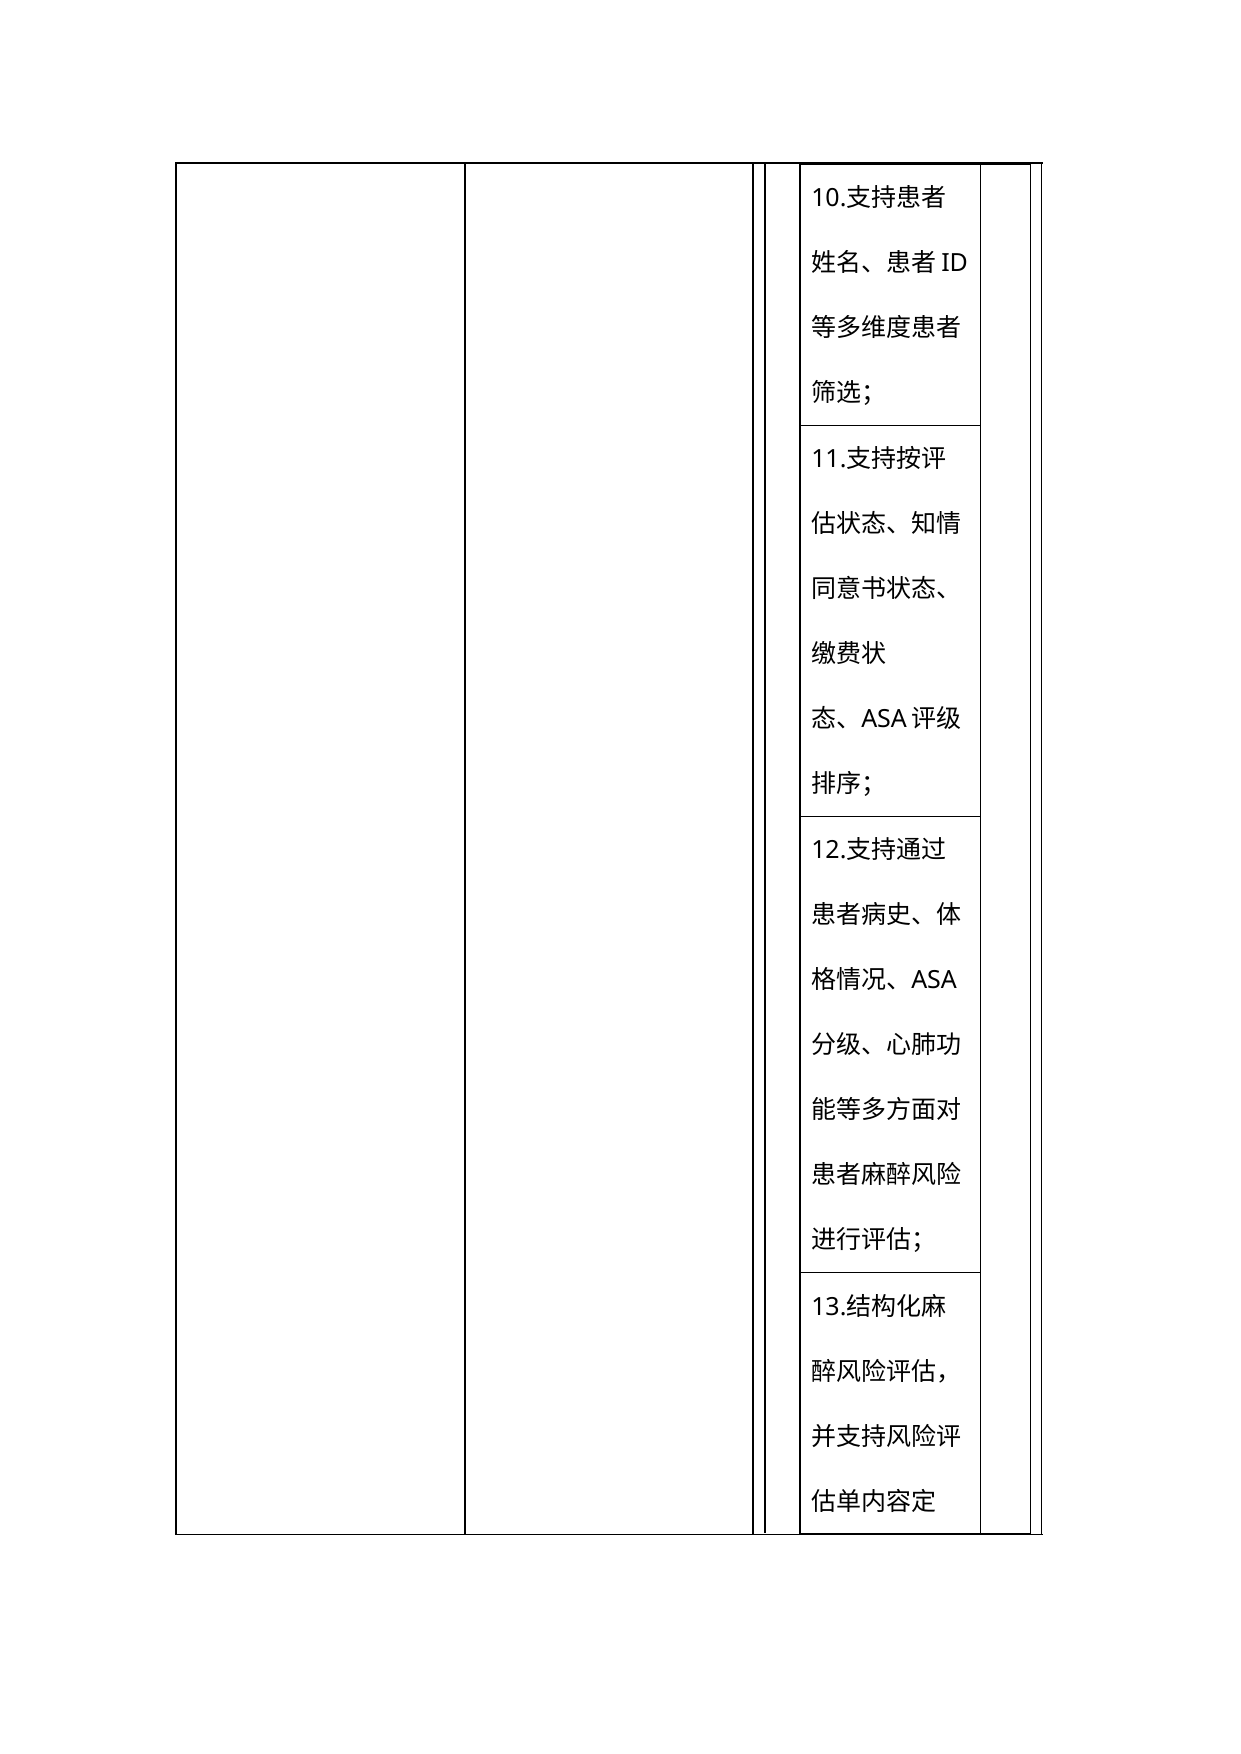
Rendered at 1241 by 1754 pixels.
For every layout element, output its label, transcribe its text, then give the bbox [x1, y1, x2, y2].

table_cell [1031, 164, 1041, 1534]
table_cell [754, 164, 799, 1534]
table_cell 1 [177, 164, 464, 1534]
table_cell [801, 1273, 980, 1533]
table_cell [801, 165, 980, 425]
table_cell [466, 164, 752, 1534]
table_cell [981, 165, 1030, 1533]
